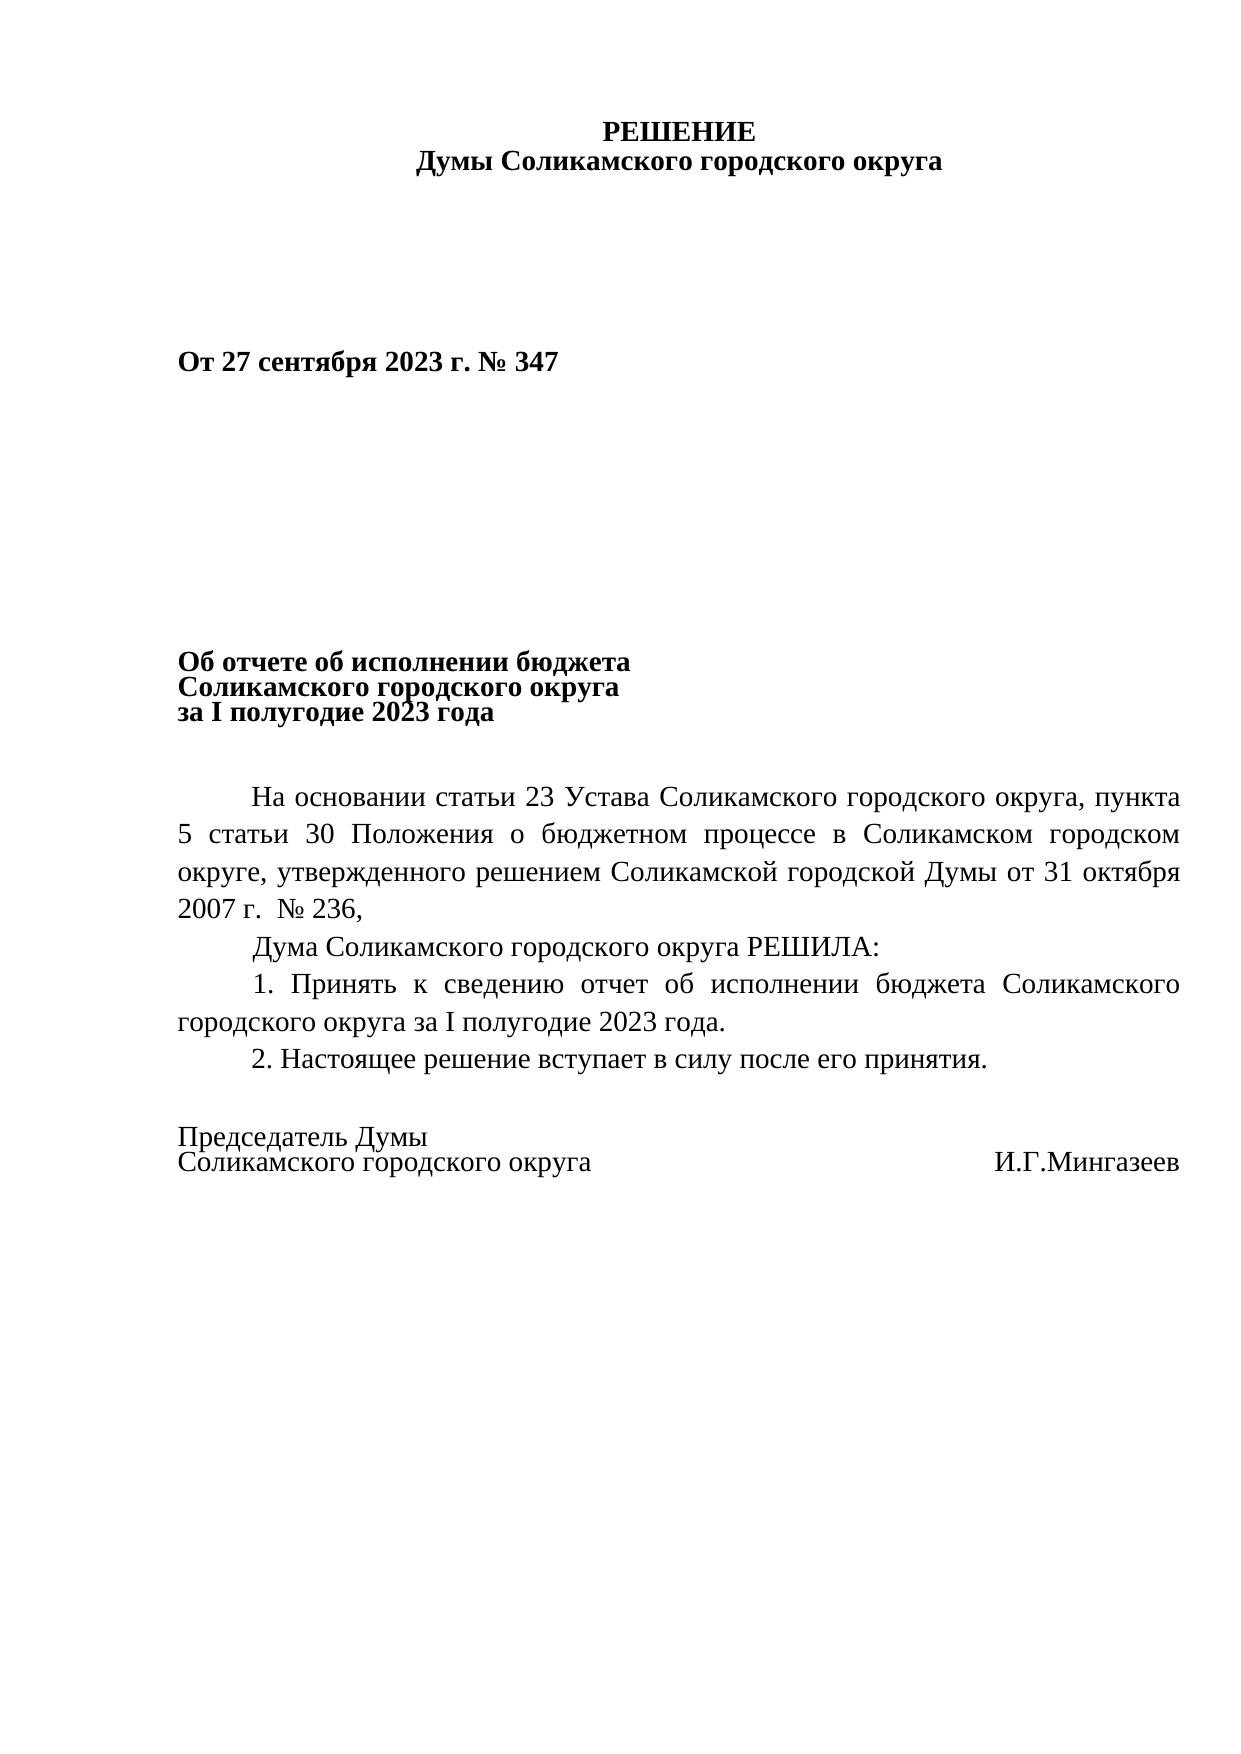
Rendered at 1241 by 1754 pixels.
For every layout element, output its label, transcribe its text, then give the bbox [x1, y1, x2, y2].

text Председатель Думы [177, 1126, 1181, 1151]
text Соликамского городского округа [177, 676, 1181, 701]
text Думы Соликамского городского округа [177, 147, 1181, 176]
text РЕШЕНИЕ [177, 118, 1181, 147]
text На основании статьи 23 Устава Соликамского городского округа, пункта 5 статьи 30 Положения о бюджетном процессе в Соликамском городском округе, утвержденного решением Соликамской городской Думы от 31 октября . № 236, [177, 776, 1181, 926]
text 1. Принять к сведению отчет об исполнении бюджета Соликамского городского округа за I полугодие 2023 года. [177, 964, 1181, 1039]
text От 27 сентября . № 347 [177, 351, 1181, 376]
text за I полугодие 2023 года [177, 701, 1181, 726]
text 2. Настоящее решение вступает в силу после его принятия. [177, 1039, 1181, 1076]
text Соликамского городского округа И.Г.Мингазеев [177, 1151, 1181, 1176]
text Дума Соликамского городского округа РЕШИЛА: [177, 926, 1181, 964]
text Об отчете об исполнении бюджета [177, 651, 1181, 676]
